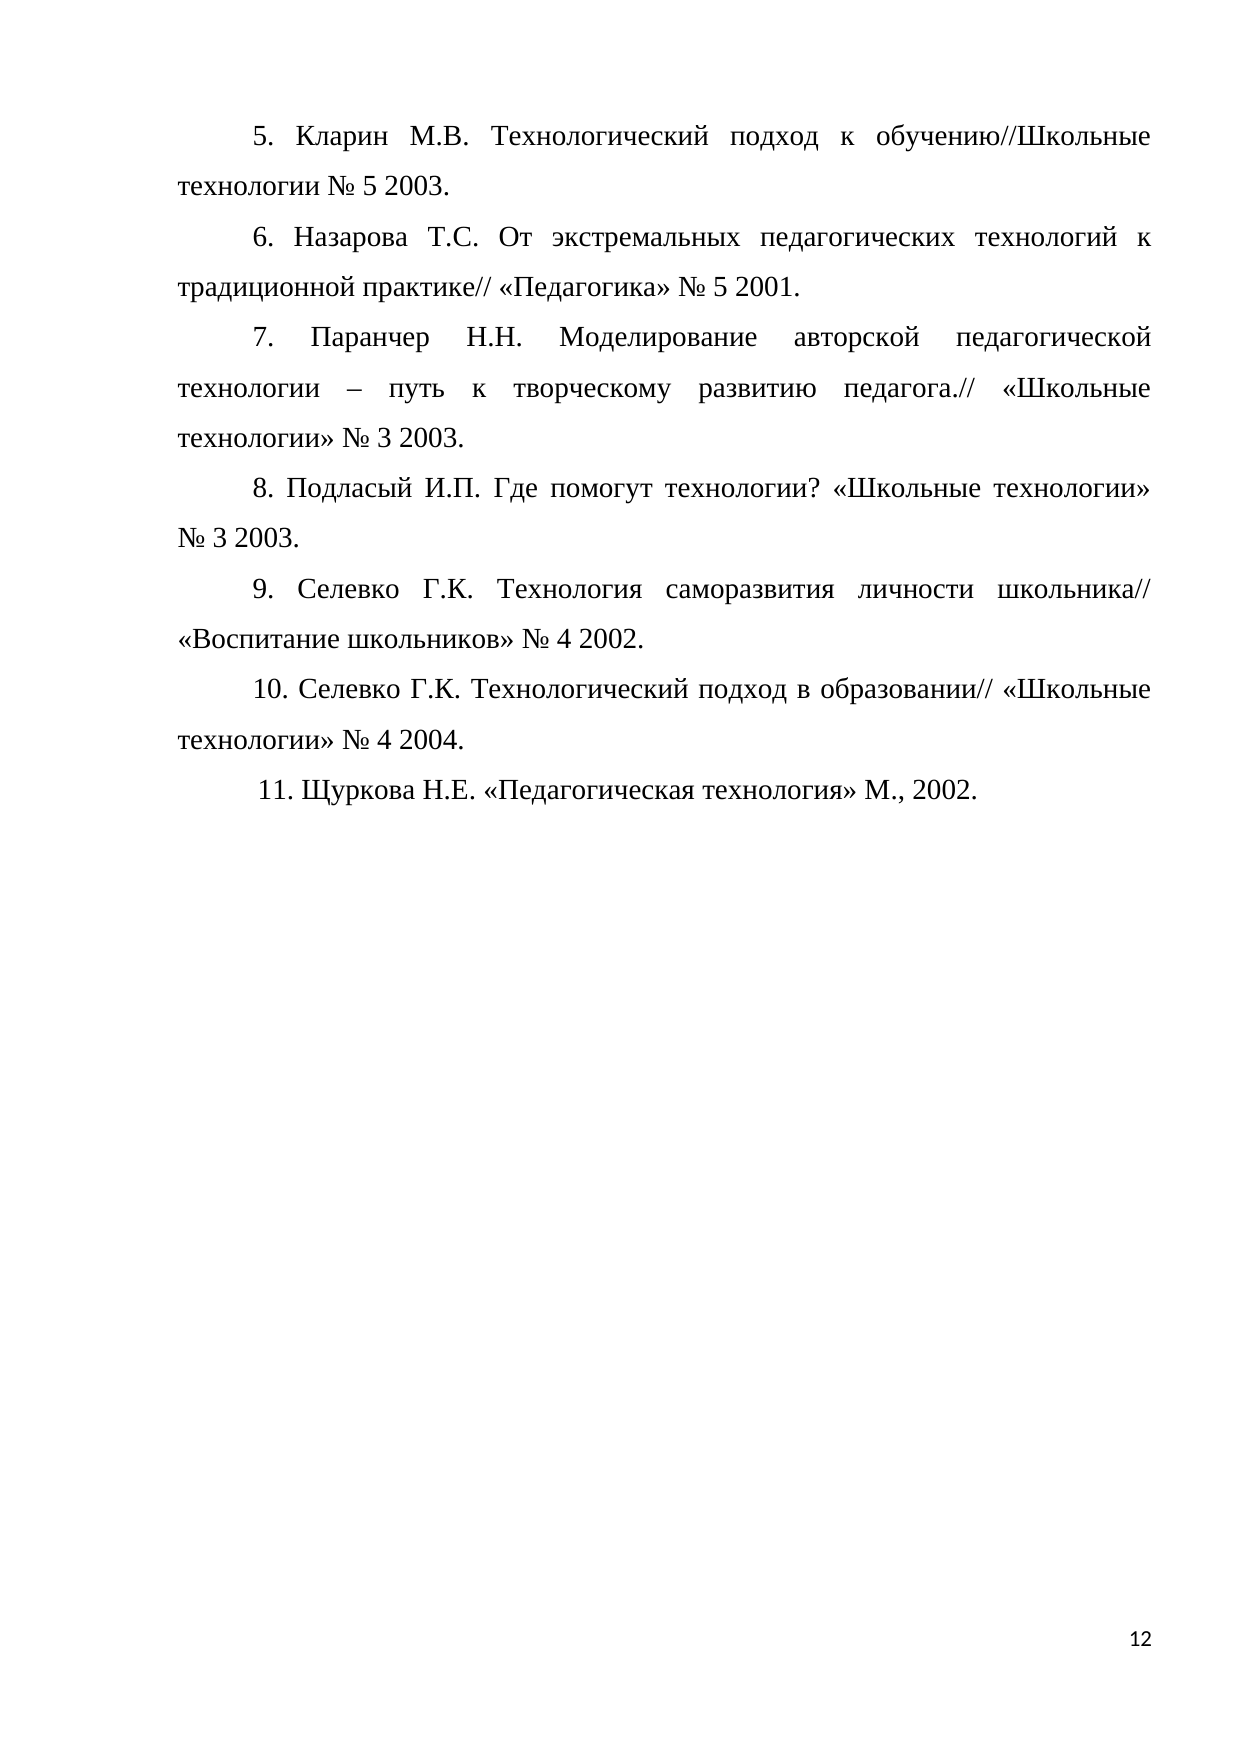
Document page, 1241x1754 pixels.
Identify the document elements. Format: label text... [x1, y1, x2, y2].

text 11. Щуркова Н.Е. «Педагогическая технология» М., 2002. [177, 772, 1152, 806]
text 10. Селевко Г.К. Технологический подход в образовании// «Школьные технологии» № 4 2004. [177, 672, 1152, 755]
text 7. Паранчер Н.Н. Моделирование авторской педагогической технологии – путь к творческому развитию педагога.// «Школьные технологии» № 3 2003. [177, 319, 1152, 453]
text 6. Назарова Т.С. От экстремальных педагогических технологий к традиционной практике// «Педагогика» № 5 2001. [177, 219, 1152, 303]
text 5. Кларин М.В. Технологический подход к обучению//Школьные технологии № 5 2003. [177, 118, 1152, 202]
text 8. Подласый И.П. Где помогут технологии? «Школьные технологии» № 3 2003. [177, 470, 1152, 554]
text 9. Селевко Г.К. Технология саморазвития личности школьника// «Воспитание школьников» № 4 2002. [177, 571, 1152, 655]
